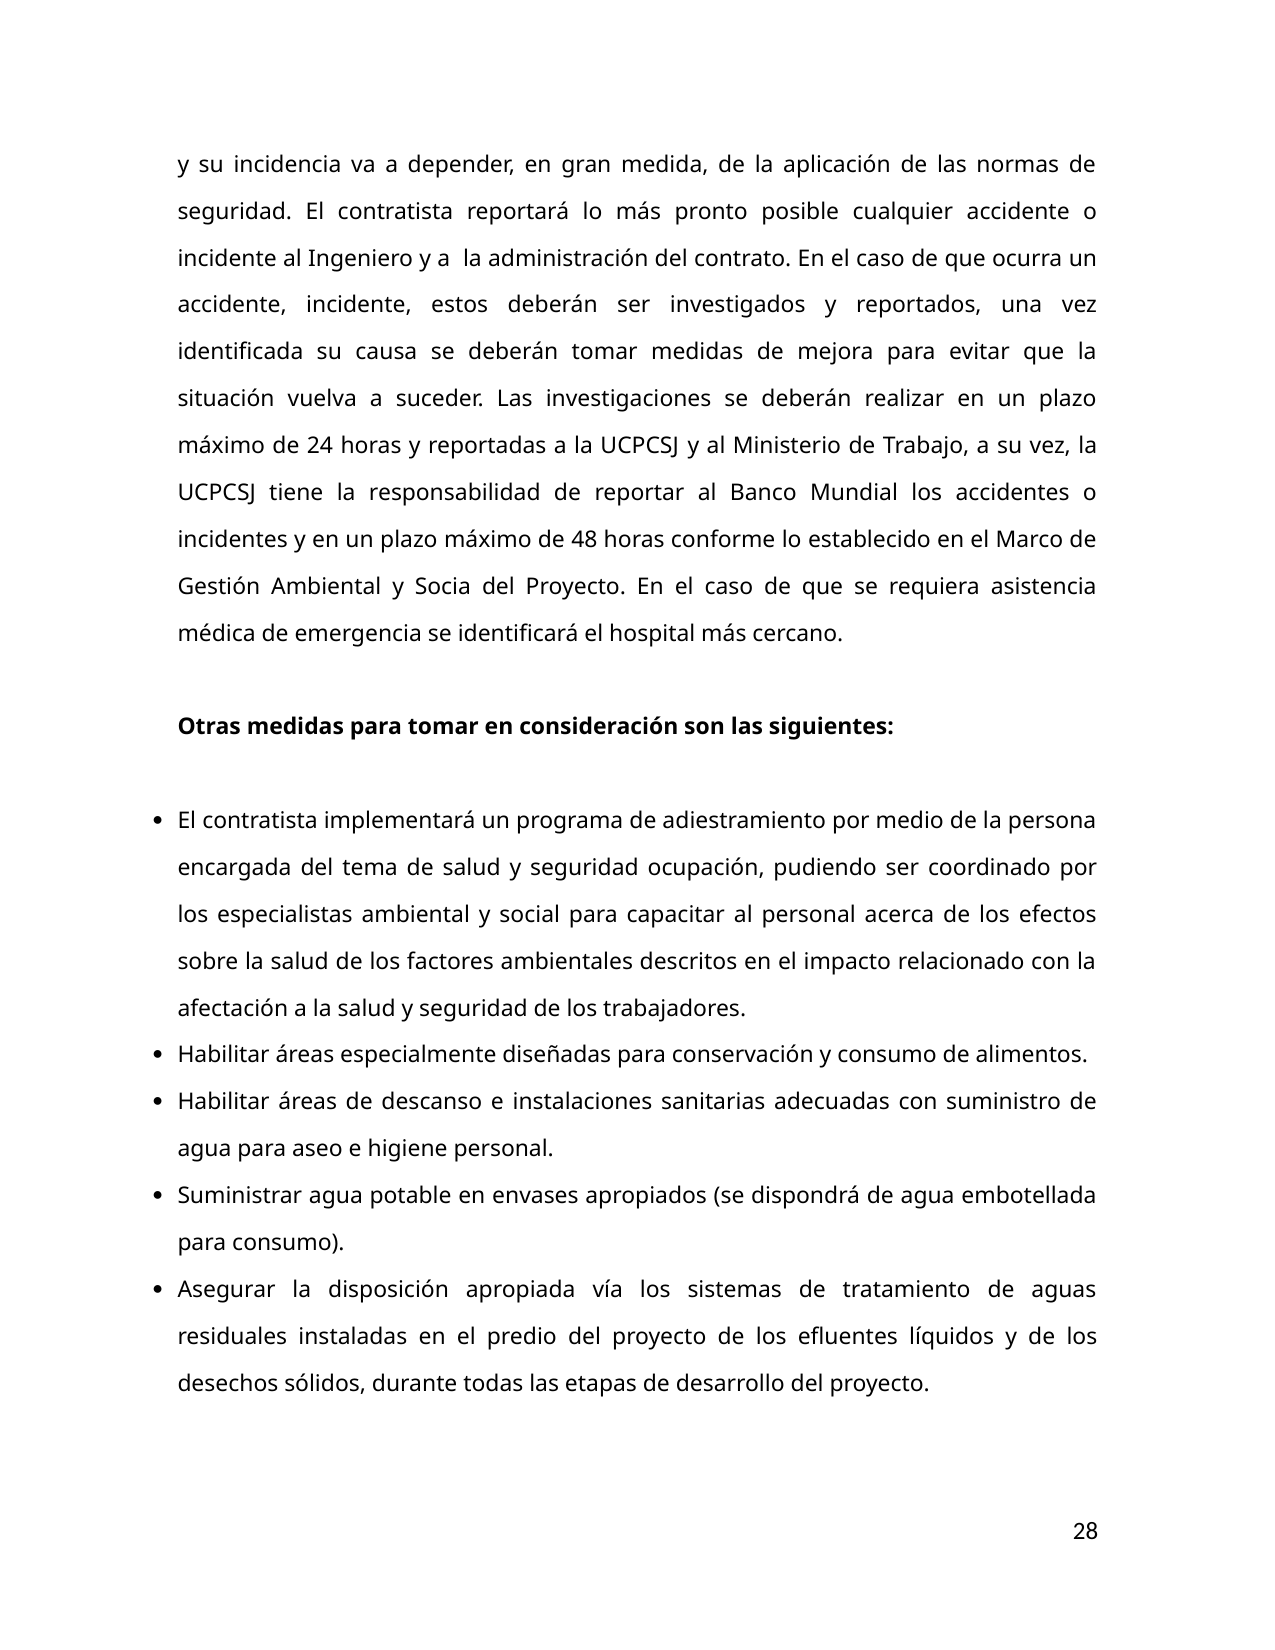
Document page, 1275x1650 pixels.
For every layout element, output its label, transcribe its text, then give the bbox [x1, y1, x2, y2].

list Suministrar agua potable en envases apropiados (se dispondrá de agua embotellada para consumo). [153, 1179, 1098, 1257]
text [177, 148, 1098, 648]
list Habilitar áreas especialmente diseñadas para conservación y consumo de alimentos. [153, 1038, 1098, 1069]
list Habilitar áreas de descanso e instalaciones sanitarias adecuadas con suministro de agua para aseo e higiene personal. [153, 1085, 1098, 1163]
text Otras medidas para tomar en consideración son las siguientes: [177, 710, 1098, 741]
list El contratista implementará un programa de adiestramiento por medio de la persona encargada del tema de salud y seguridad ocupación, pudiendo ser coordinado por los especialistas ambiental y social para capacitar al personal acerca de los efectos sobre la salud de los factores ambientales descritos en el impacto relacionado con la afectación a la salud y seguridad de los trabajadores. [153, 804, 1098, 1023]
list Asegurar la disposición apropiada vía los sistemas de tratamiento de aguas residuales instaladas en el predio del proyecto de los efluentes líquidos y de los desechos sólidos, durante todas las etapas de desarrollo del proyecto. [153, 1273, 1098, 1398]
